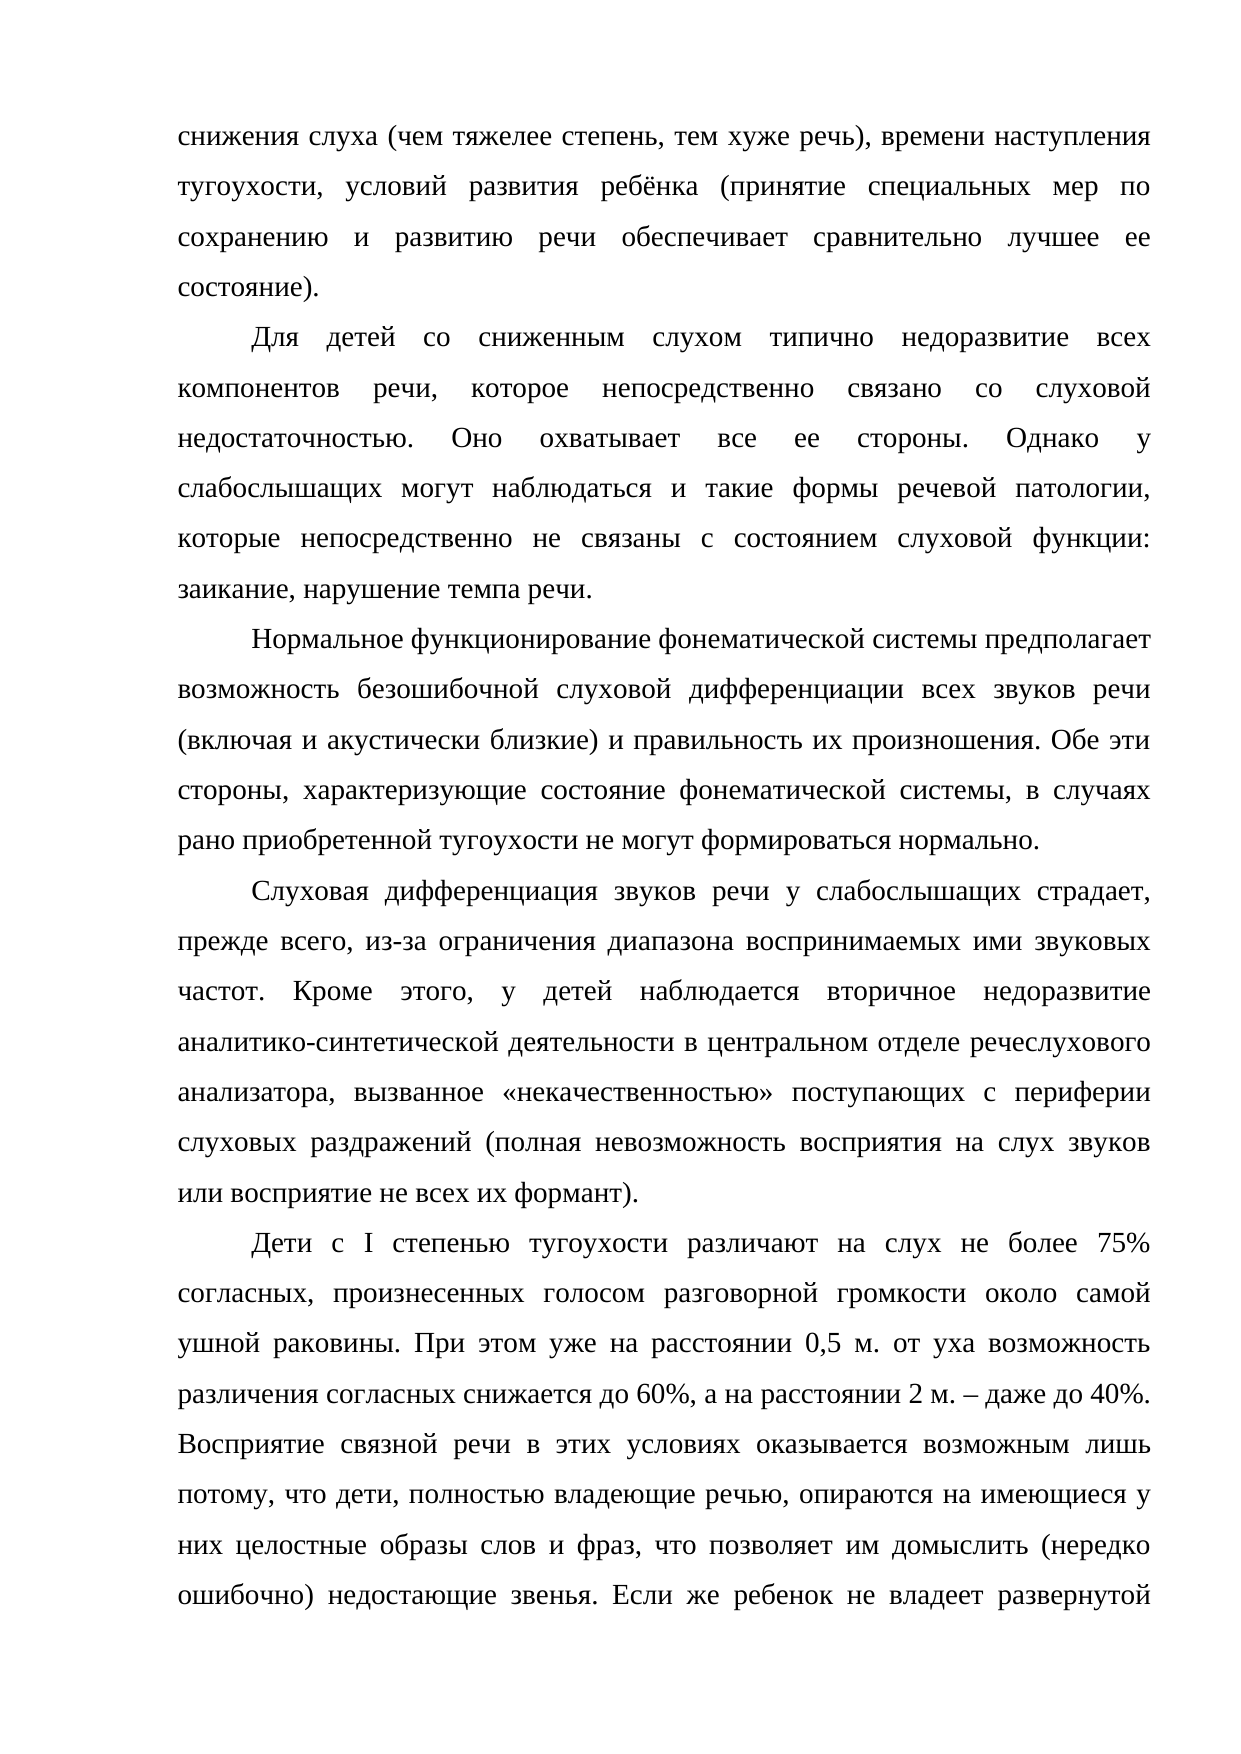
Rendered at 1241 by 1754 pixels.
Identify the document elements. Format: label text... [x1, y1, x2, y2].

text Для детей со сниженным слухом типично недоразвитие всех компонентов речи, которое непосредственно связано со слуховой недостаточностью. Оно охватывает все ее стороны. Однако у слабослышащих могут наблюдаться и такие формы речевой патологии, которые непосредственно не связаны с состоянием слуховой функции: заикание, нарушение темпа речи. [177, 319, 1152, 604]
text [177, 1225, 1152, 1611]
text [177, 118, 1152, 303]
text Нормальное функционирование фонематической системы предполагает возможность безошибочной слуховой дифференциации всех звуков речи (включая и акустически близкие) и правильность их произношения. Обе эти стороны, характеризующие состояние фонематической системы, в случаях рано приобретенной тугоухости не могут формироваться нормально. [177, 621, 1152, 856]
text Слуховая дифференциация звуков речи у слабослышащих страдает, прежде всего, из-за ограничения диапазона воспринимаемых ими звуковых частот. Кроме этого, у детей наблюдается вторичное недоразвитие аналитико-синтетической деятельности в центральном отделе речеслухового анализатора, вызванное «некачественностью» поступающих с периферии слуховых раздражений (полная невозможность восприятия на слух звуков или восприятие не всех их формант). [177, 873, 1152, 1208]
